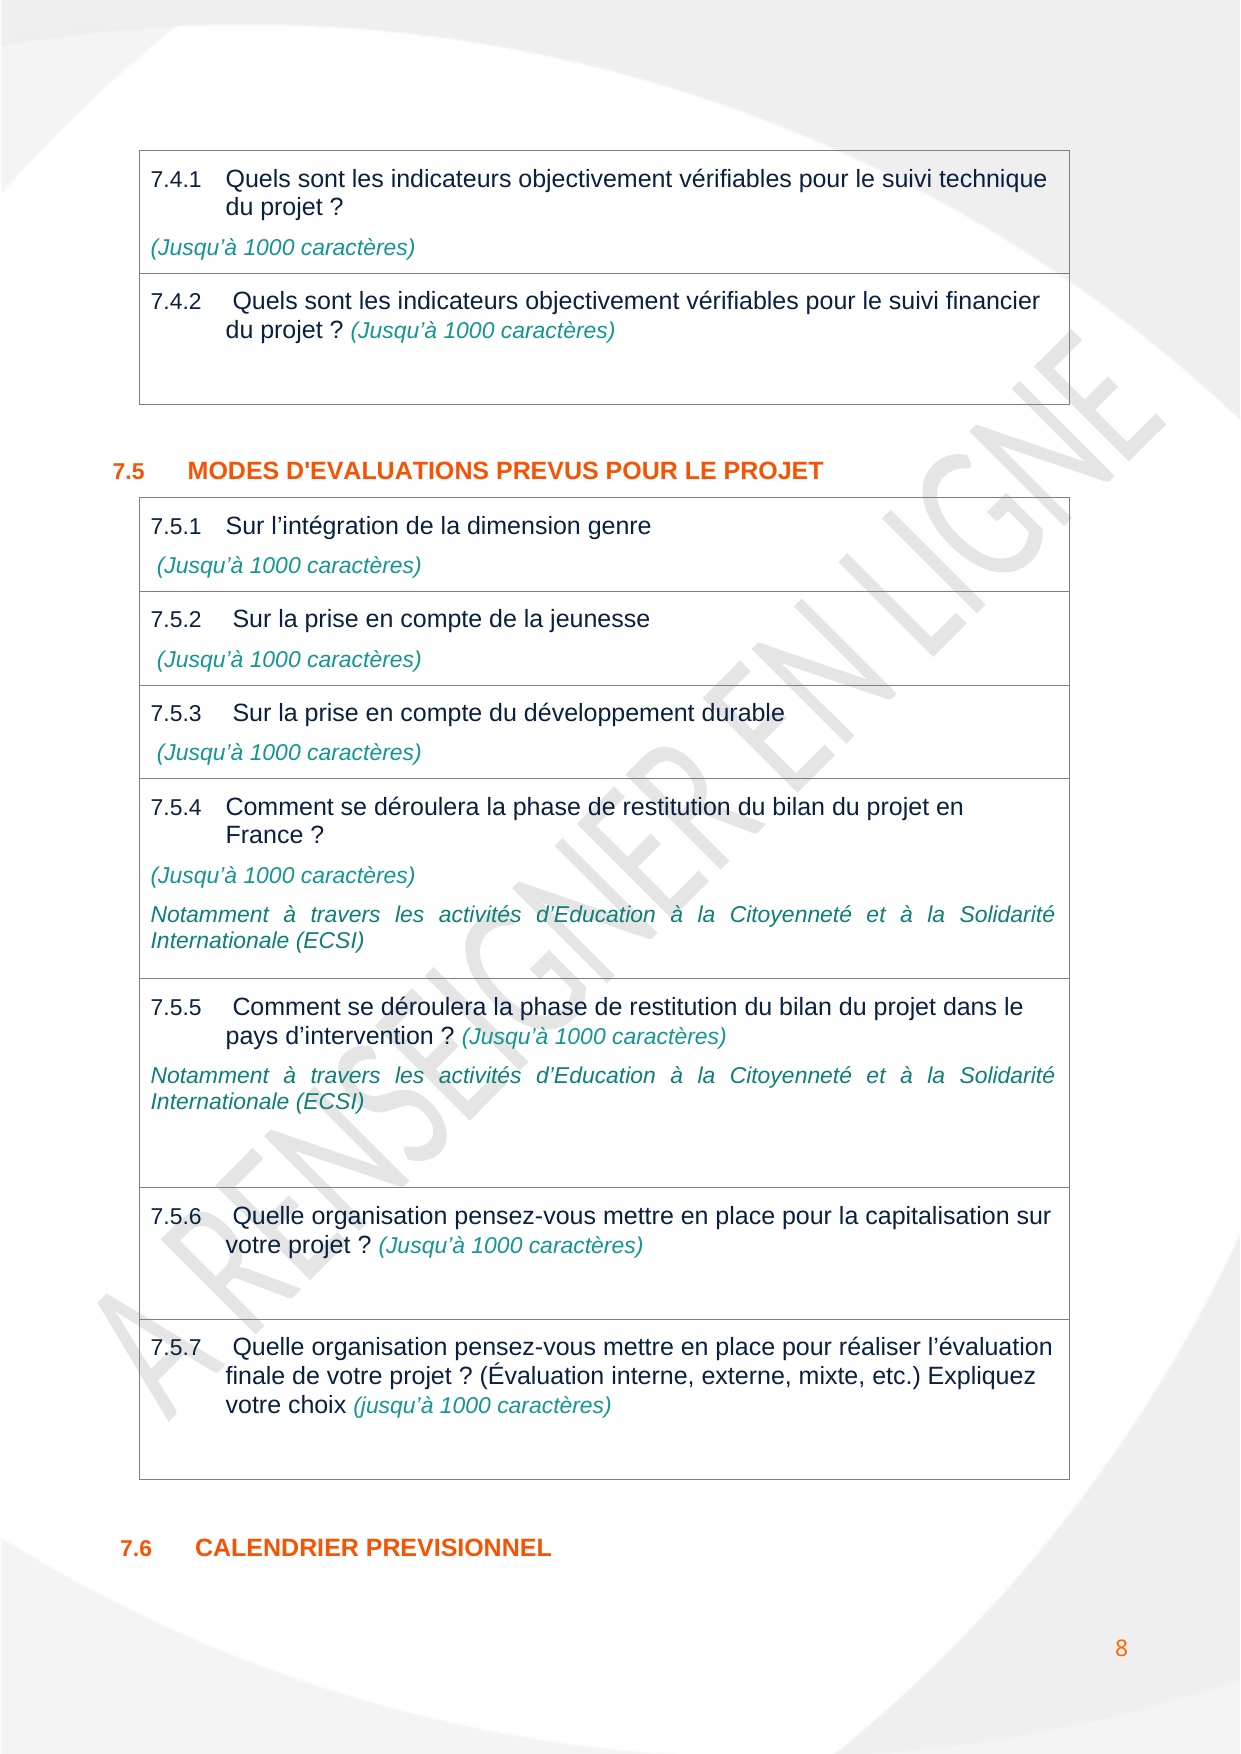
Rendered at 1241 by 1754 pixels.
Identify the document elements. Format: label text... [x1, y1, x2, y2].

subtitle CALENDRIER PREVISIONNEL [120, 1533, 1128, 1562]
table_cell Comment se déroulera la phase de restitution du bilan du projet dans le pays d’intervention ? (Jusqu’à 1000 caractères) Notamment à travers les activités d’Education à la Citoyenneté et à la Solidarité Internationale (ECSI) [140, 979, 1069, 1187]
picture [0, 0, 1241, 1754]
table_cell Sur la prise en compte de la jeunesse (Jusqu’à 1000 caractères) [140, 592, 1069, 684]
table_cell Comment se déroulera la phase de restitution du bilan du projet en France ? (Jusqu’à 1000 caractères) Notamment à travers les activités d’Education à la Citoyenneté et à la Solidarité Internationale (ECSI) [140, 779, 1069, 978]
table_cell Sur la prise en compte du développement durable (Jusqu’à 1000 caractères) [140, 686, 1069, 778]
table_header Sur l’intégration de la dimension genre (Jusqu’à 1000 caractères) [140, 498, 1069, 591]
table_cell Quelle organisation pensez-vous mettre en place pour la capitalisation sur votre projet ? (Jusqu’à 1000 caractères) [140, 1188, 1069, 1318]
table_header Quels sont les indicateurs objectivement vérifiables pour le suivi technique du projet ? (Jusqu’à 1000 caractères) [140, 151, 1069, 272]
table_cell Quelle organisation pensez-vous mettre en place pour réaliser l’évaluation finale de votre projet ? (Évaluation interne, externe, mixte, etc.) Expliquez votre choix (jusqu’à 1000 caractères) [140, 1320, 1069, 1478]
subtitle MODES D'EVALUATIONS PREVUS POUR LE PROJET [112, 456, 1128, 485]
table_cell Quels sont les indicateurs objectivement vérifiables pour le suivi financier du projet ? (Jusqu’à 1000 caractères) [140, 274, 1069, 404]
